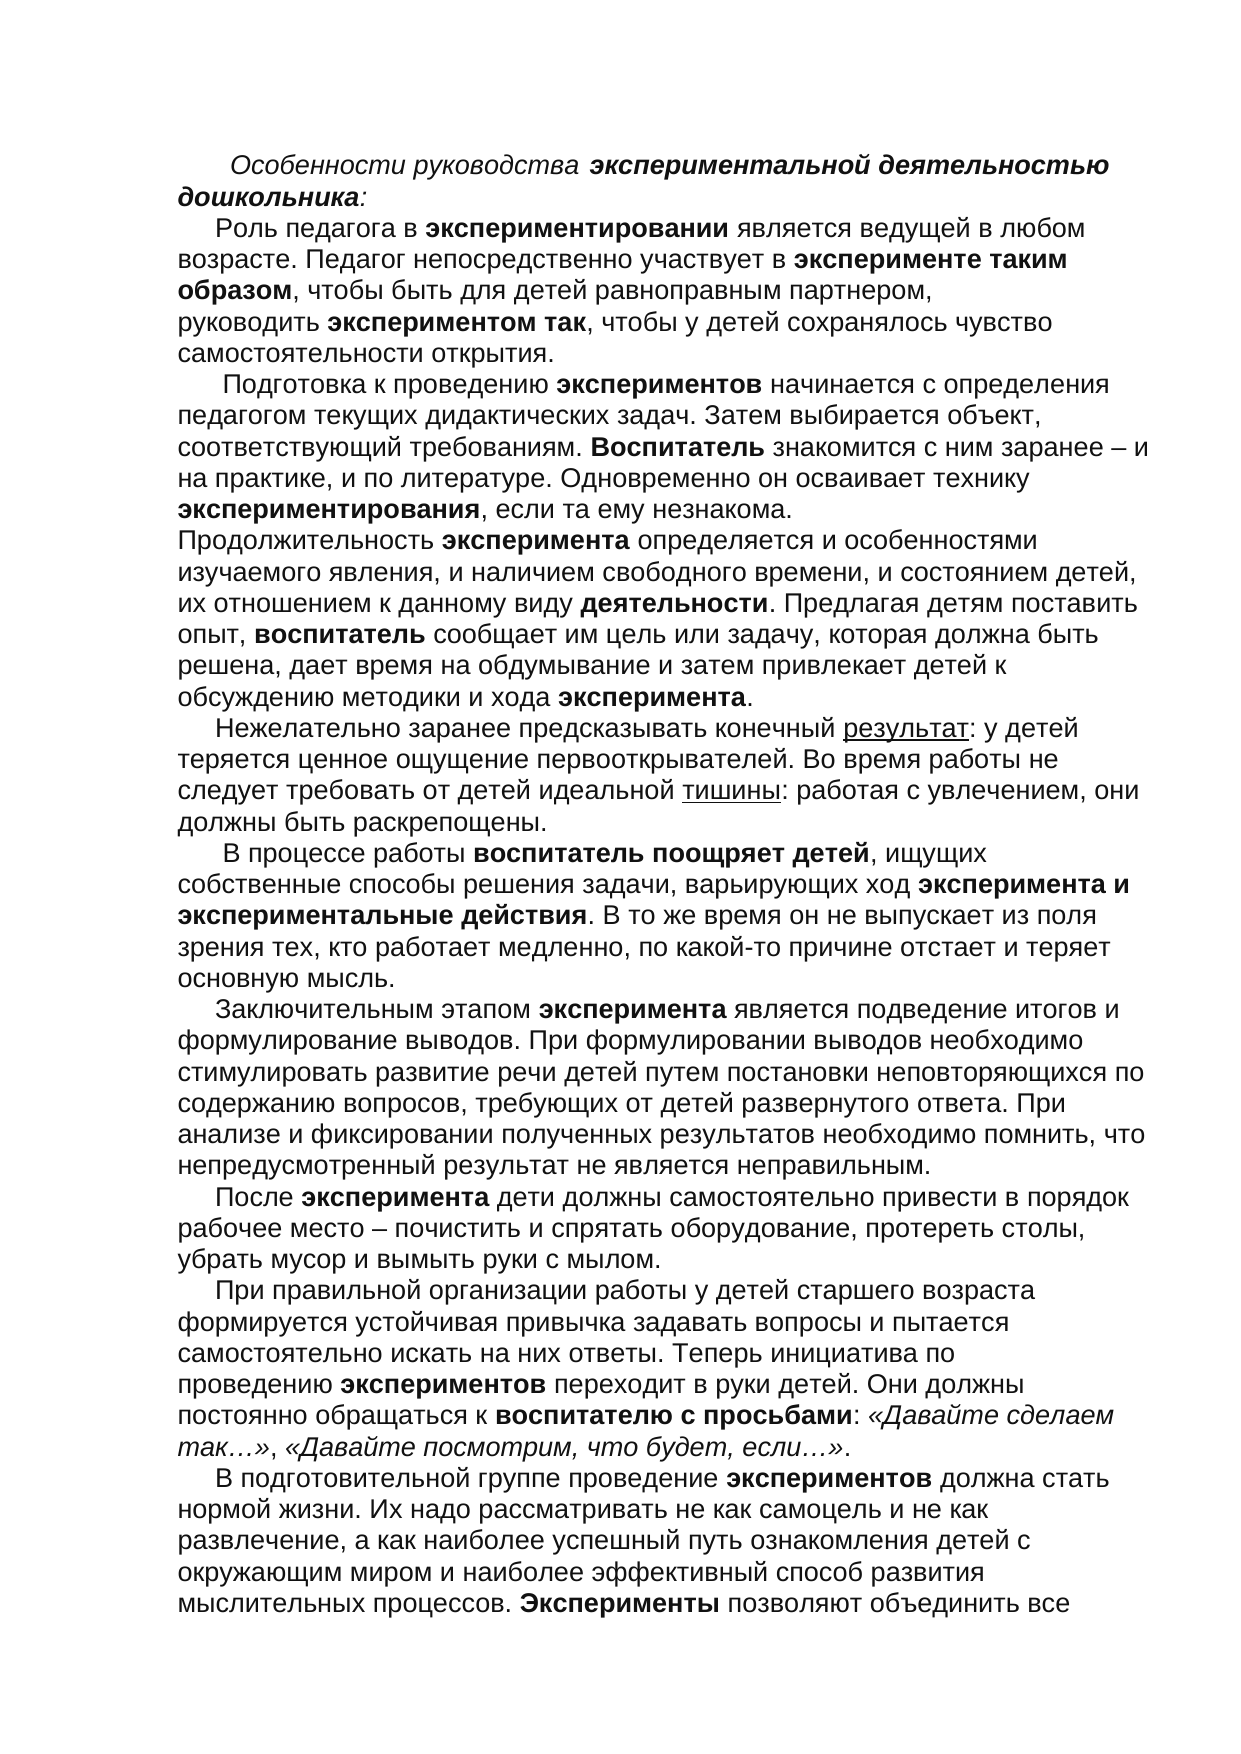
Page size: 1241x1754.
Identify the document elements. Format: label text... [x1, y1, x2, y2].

text Нежелательно заранее предсказывать конечный результат: у детей теряется ценное ощущение первооткрывателей. Во время работы не следует требовать от детей идеальной тишины: работая с увлечением, они должны быть раскрепощены. [177, 712, 1152, 837]
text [177, 1462, 1152, 1618]
text Подготовка к проведению экспериментов начинается с определения педагогом текущих дидактических задач. Затем выбирается объект, соответствующий требованиям. Воспитатель знакомится с ним заранее – и на практике, и по литературе. Одновременно он осваивает технику экспериментирования, если та ему незнакома. Продолжительность эксперимента определяется и особенностями изучаемого явления, и наличием свободного времени, и состоянием детей, их отношением к данному виду деятельности. Предлагая детям поставить опыт, воспитатель сообщает им цель или задачу, которая должна быть решена, дает время на обдумывание и затем привлекает детей к обсуждению методики и хода эксперимента. [177, 368, 1152, 712]
text Роль педагога в экспериментировании является ведущей в любом возрасте. Педагог непосредственно участвует в эксперименте таким образом, чтобы быть для детей равноправным партнером, руководить экспериментом так, чтобы у детей сохранялось чувство самостоятельности открытия. [177, 212, 1152, 368]
text После эксперимента дети должны самостоятельно привести в порядок рабочее место – почистить и спрятать оборудование, протереть столы, убрать мусор и вымыть руки с мылом. [177, 1181, 1152, 1274]
text В процессе работы воспитатель поощряет детей, ищущих собственные способы решения задачи, варьирующих ход эксперимента и экспериментальные действия. В то же время он не выпускает из поля зрения тех, кто работает медленно, по какой-то причине отстает и теряет основную мысль. [177, 837, 1152, 993]
text Заключительным этапом эксперимента является подведение итогов и формулирование выводов. При формулировании выводов необходимо стимулировать развитие речи детей путем постановки неповторяющихся по содержанию вопросов, требующих от детей развернутого ответа. При анализе и фиксировании полученных результатов необходимо помнить, что непредусмотренный результат не является неправильным. [177, 993, 1152, 1181]
text При правильной организации работы у детей старшего возраста формируется устойчивая привычка задавать вопросы и пытается самостоятельно искать на них ответы. Теперь инициатива по проведению экспериментов переходит в руки детей. Они должны постоянно обращаться к воспитателю с просьбами: «Давайте сделаем так…», «Давайте посмотрим, что будет, если…». [177, 1274, 1152, 1462]
text Особенности руководства экспериментальной деятельностью дошкольника: [177, 149, 1152, 212]
